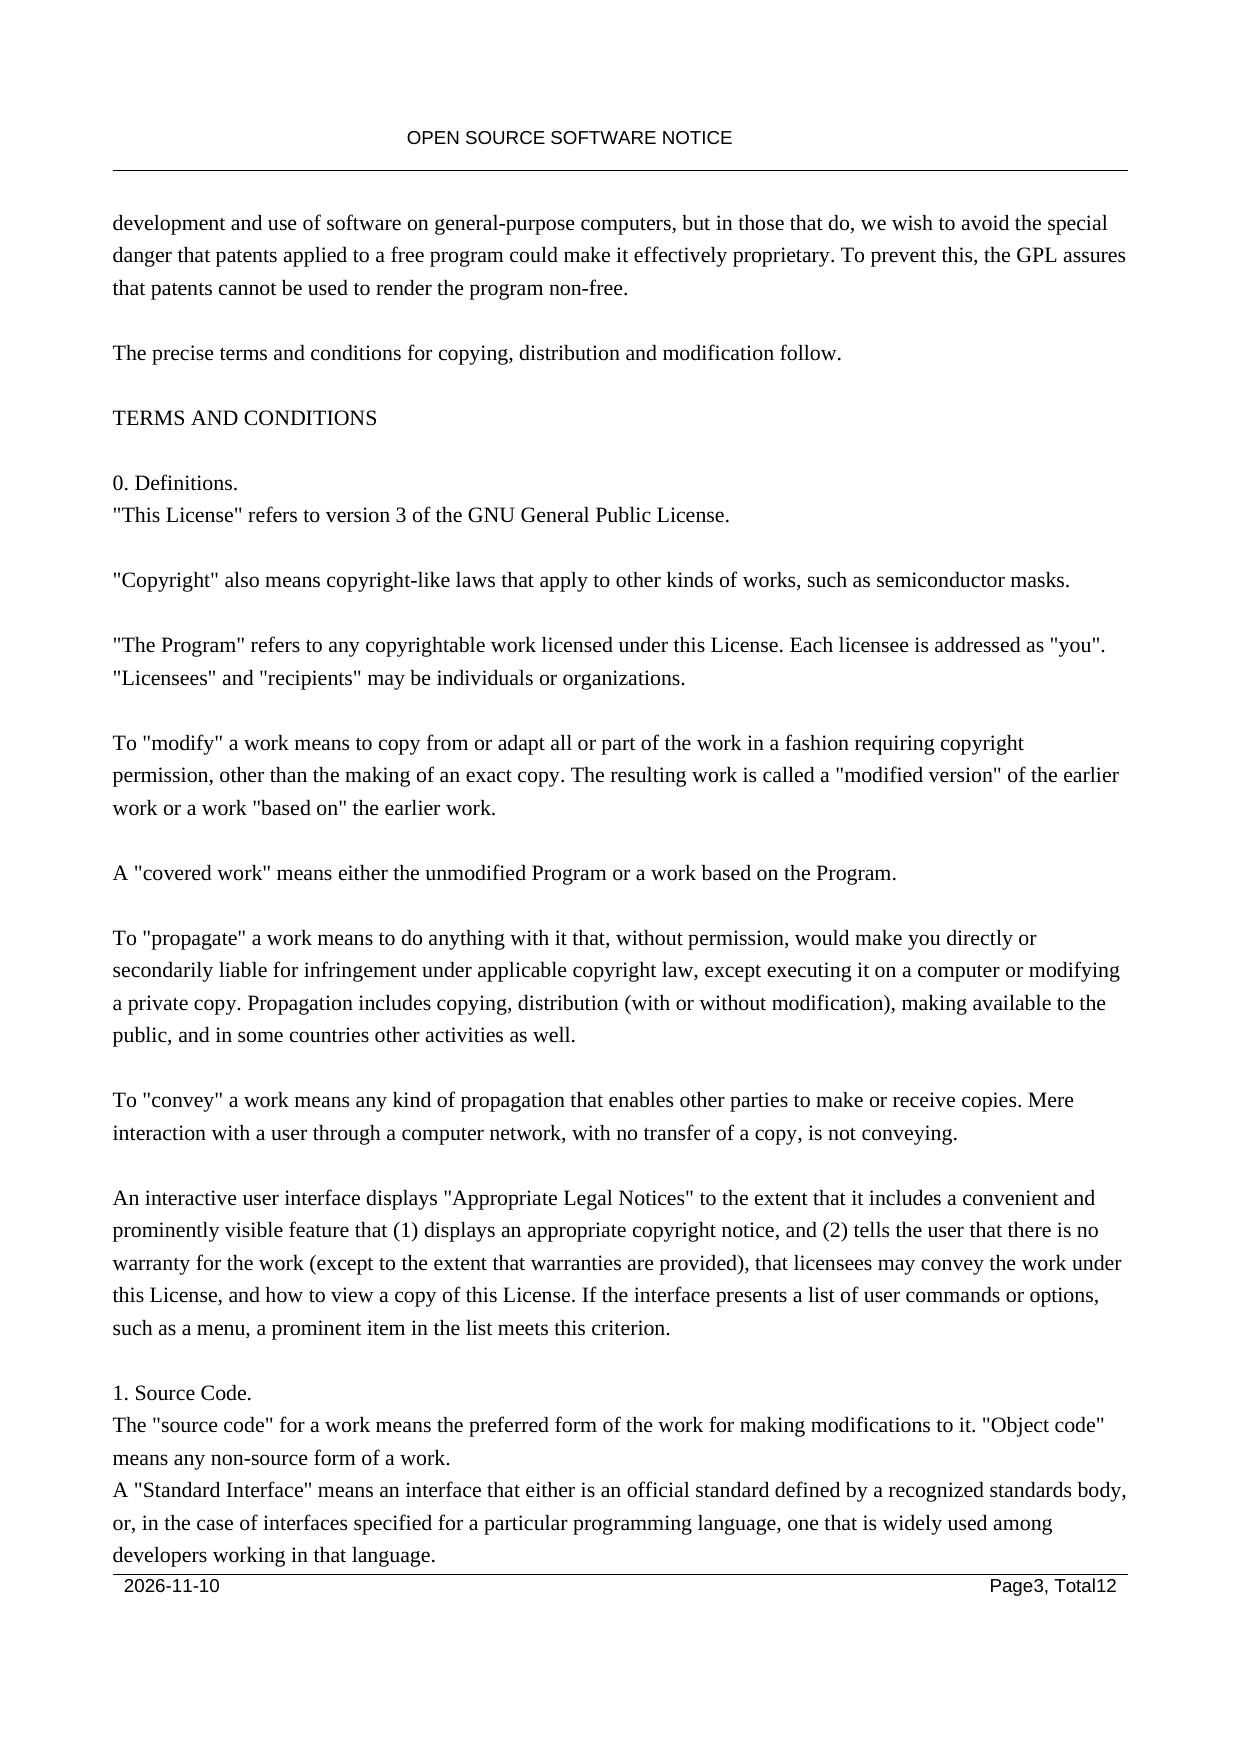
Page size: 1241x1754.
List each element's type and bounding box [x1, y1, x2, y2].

text [112, 206, 1128, 1571]
